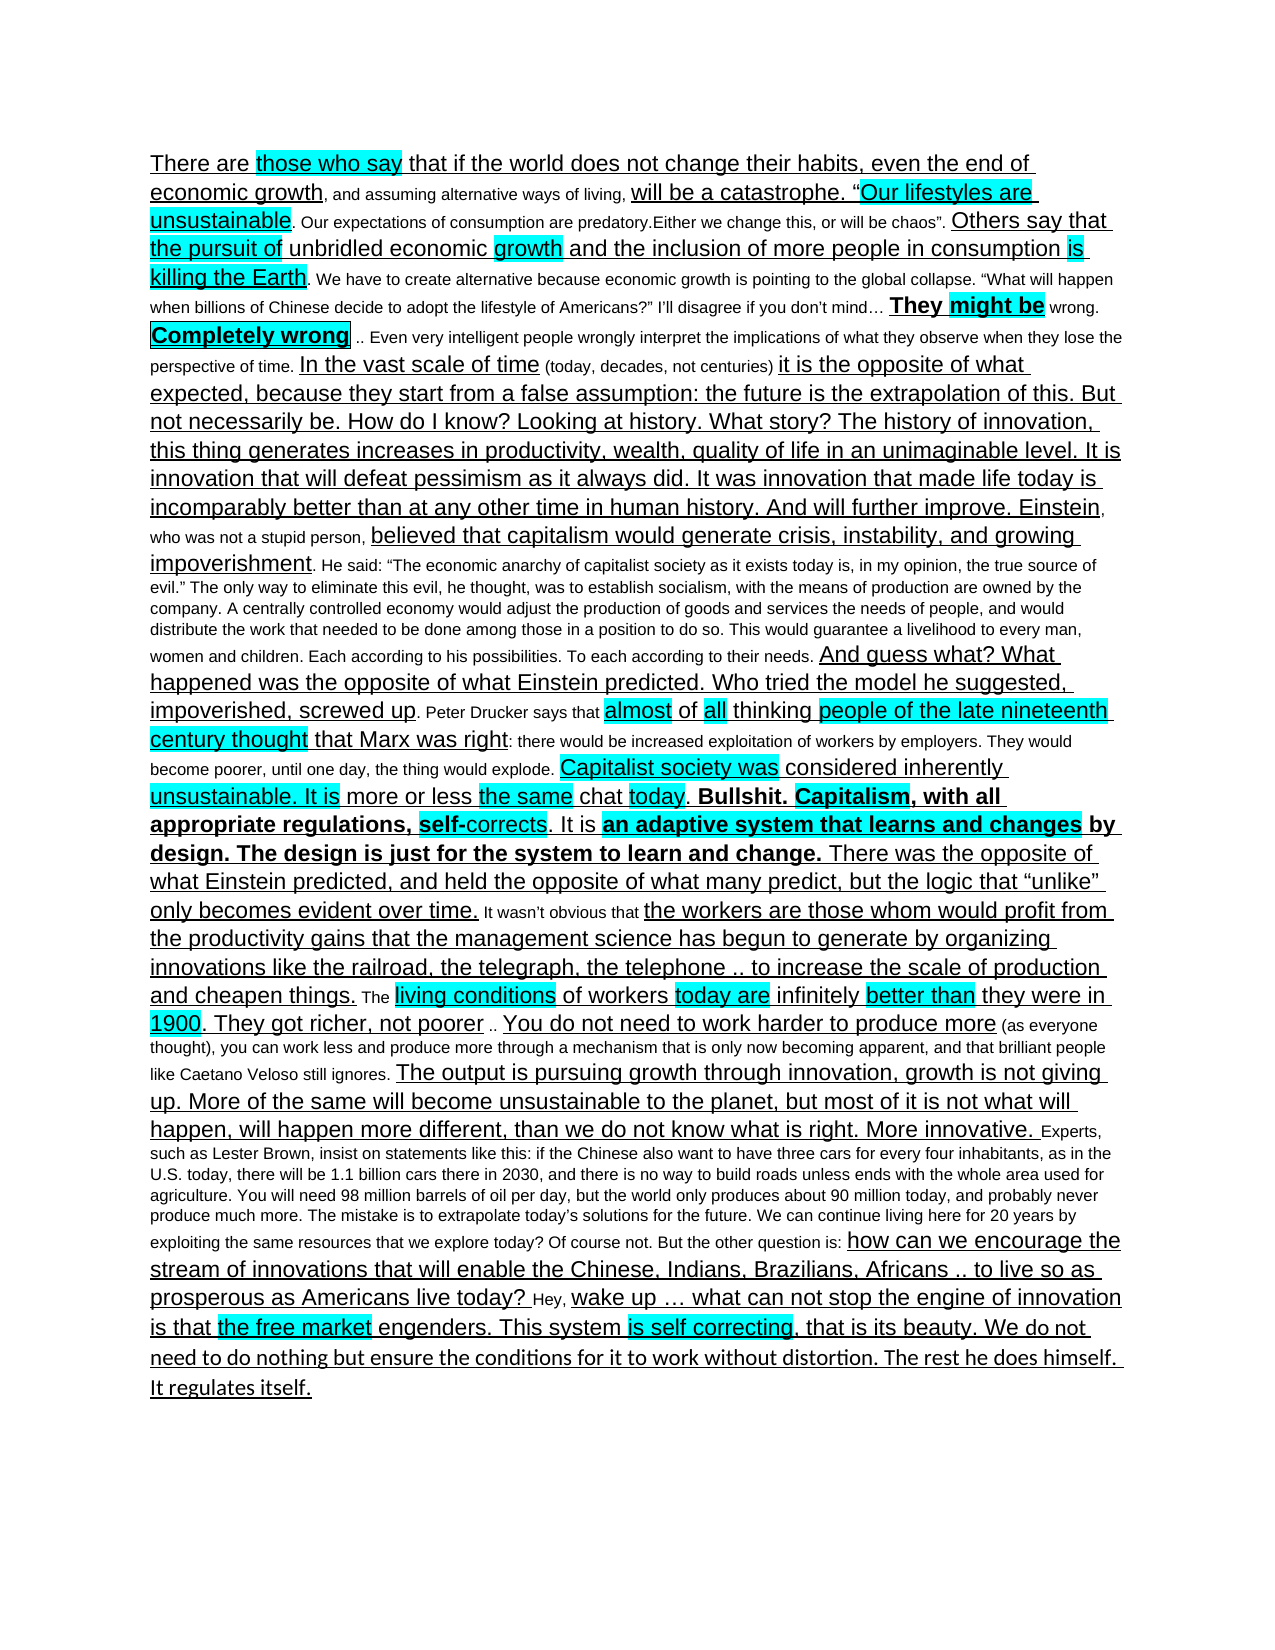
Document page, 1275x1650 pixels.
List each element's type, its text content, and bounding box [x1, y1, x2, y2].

text There are those who say that if the world does not change their habits, even the end of economic growth, and assuming alternative ways of living, will be a catastrophe. “Our lifestyles are unsustainable. Our expectations of consumption are predatory.Either we change this, or will be chaos”. Others say that the pursuit of unbridled economic growth and the inclusion of more people in consumption is killing the Earth. We have to create alternative because economic growth is pointing to the global collapse. “What will happen when billions of Chinese decide to adopt the lifestyle of Americans?” I’ll disagree if you don’t mind… They might be wrong. Completely wrong .. Even very intelligent people wrongly interpret the implications of what they observe when they lose the perspective of time. In the vast scale of time (today, decades, not centuries) it is the opposite of what expected, because they start from a false assumption: the future is the extrapolation of this. But not necessarily be. How do I know? Looking at history. What story? The history of innovation, this thing generates increases in productivity, wealth, quality of life in an unimaginable level. It is innovation that will defeat pessimism as it always did. It was innovation that made life today is incomparably better than at any other time in human history. And will further improve. Einstein, who was not a stupid person, believed that capitalism would generate crisis, instability, and growing impoverishment. He said: “The economic anarchy of capitalist society as it exists today is, in my opinion, the true source of evil.” The only way to eliminate this evil, he thought, was to establish socialism, with the means of production are owned by the company. A centrally controlled economy would adjust the production of goods and services the needs of people, and would distribute the work that needed to be done among those in a position to do so. This would guarantee a livelihood to every man, women and children. Each according to his possibilities. To each according to their needs. And guess what? What happened was the opposite of what Einstein predicted. Who tried the model he suggested, impoverished, screwed up. Peter Drucker says that almost of all thinking people of the late nineteenth century thought that Marx was right: there would be increased exploitation of workers by employers. They would become poorer, until one day, the thing would explode. Capitalist society was considered inherently unsustainable. It is more or less the same chat today. Bullshit. Capitalism, with all appropriate regulations, self-corrects. It is an adaptive system that learns and changes by design. The design is just for the system to learn and change. There was the opposite of what Einstein predicted, and held the opposite of what many predict, but the logic that “unlike” only becomes evident over time. It wasn’t obvious that the workers are those whom would profit from the productivity gains that the management science has begun to generate by organizing innovations like the railroad, the telegraph, the telephone .. to increase the scale of production and cheapen things. The living conditions of workers today are infinitely better than they were in 1900. They got richer, not poorer .. You do not need to work harder to produce more (as everyone thought), you can work less and produce more through a mechanism that is only now becoming apparent, and that brilliant people like Caetano Veloso still ignores. The output is pursuing growth through innovation, growth is not giving up. More of the same will become unsustainable to the planet, but most of it is not what will happen, will happen more different, than we do not know what is right. More innovative. Experts, such as Lester Brown, insist on statements like this: if the Chinese also want to have three cars for every four inhabitants, as in the U.S. today, there will be 1.1 billion cars there in 2030, and there is no way to build roads unless ends with the whole area used for agriculture. You will need 98 million barrels of oil per day, but the world only produces about 90 million today, and probably never produce much more. The mistake is to extrapolate today’s solutions for the future. We can continue living here for 20 years by exploiting the same resources that we explore today? Of course not. But the other question is: how can we encourage the stream of innovations that will enable the Chinese, Indians, Brazilians, Africans .. to live so as prosperous as Americans live today? Hey, wake up … what can not stop the engine of innovation is that the free market engenders. This system is self correcting, that is its beauty. We do not need to do nothing but ensure the conditions for it to work without distortion. The rest he does himself. It regulates itself. [150, 150, 1125, 1401]
